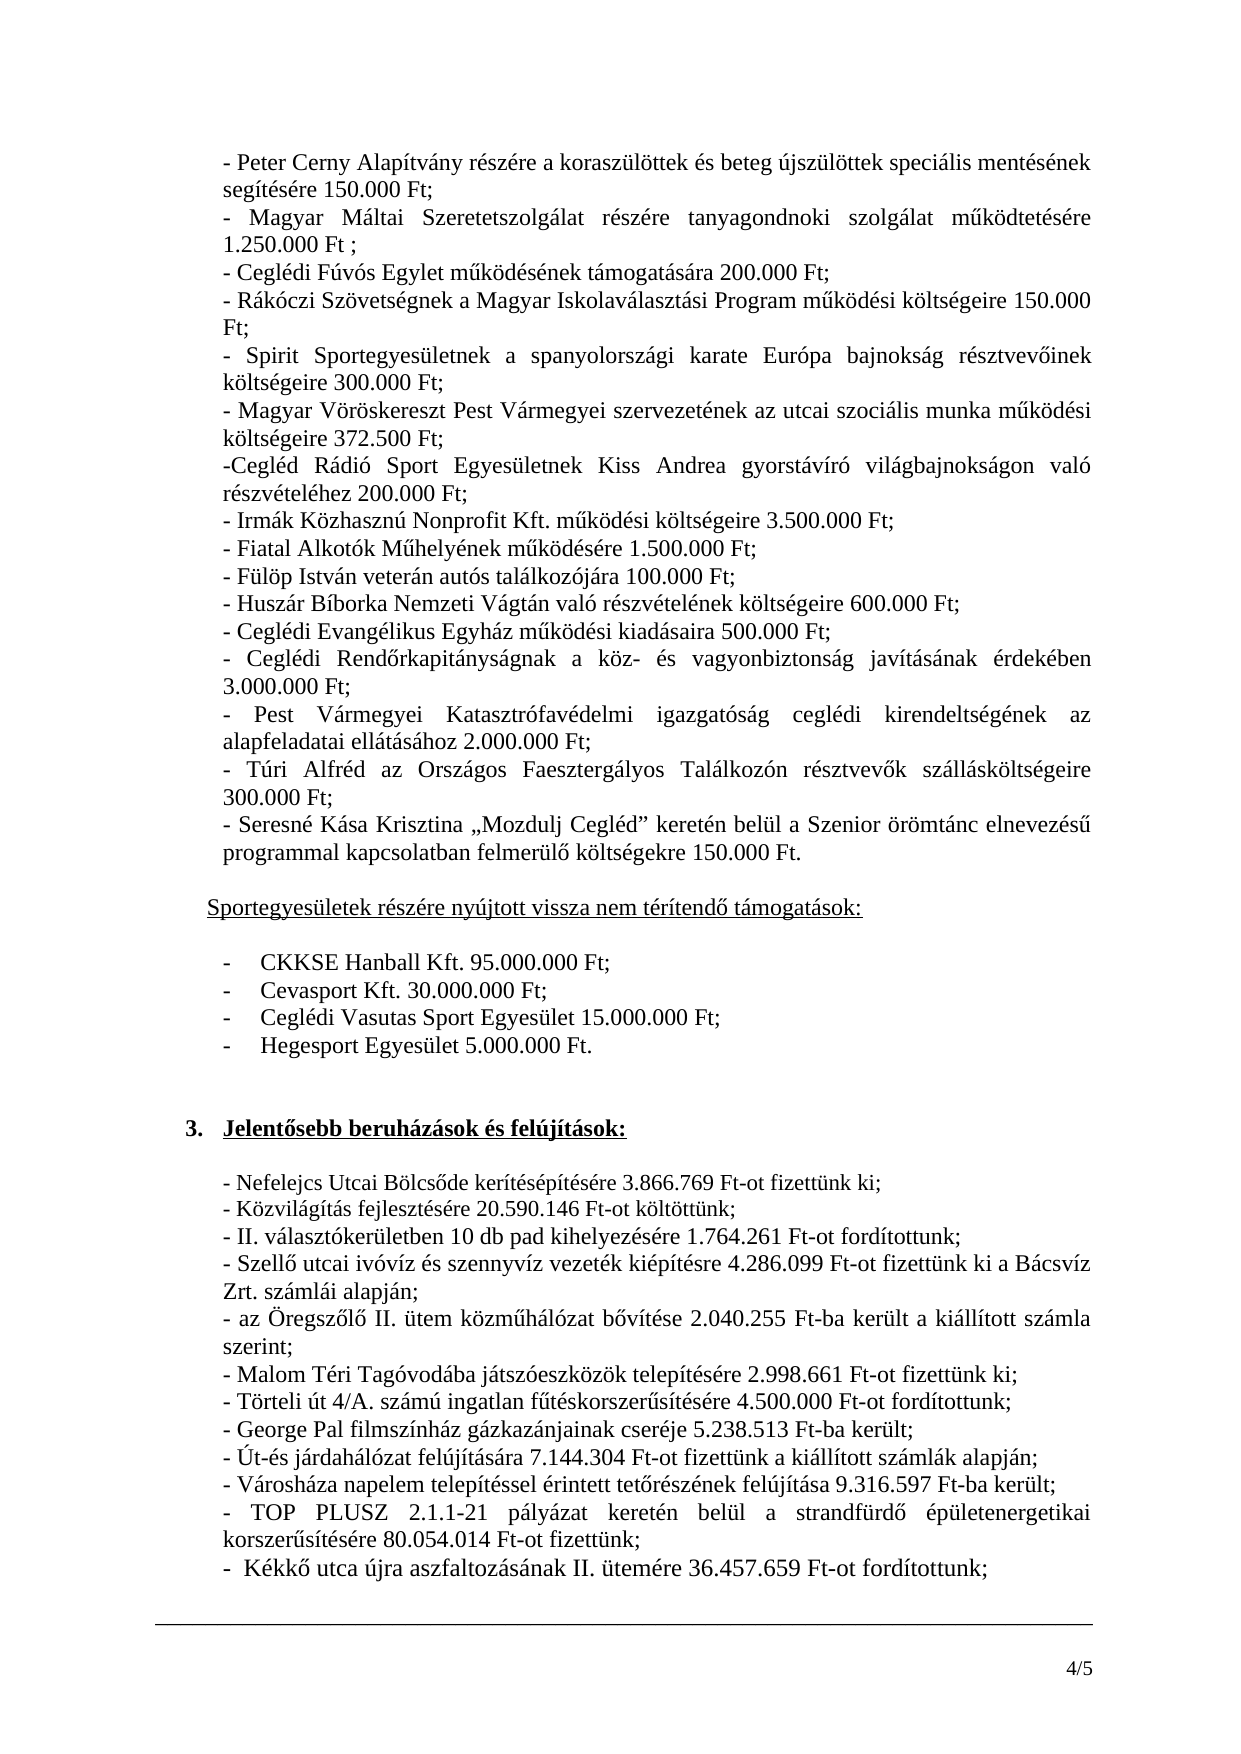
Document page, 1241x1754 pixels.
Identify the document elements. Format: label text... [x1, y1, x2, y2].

text - Seresné Kása Krisztina „Mozdulj Cegléd” keretén belül a Szenior örömtánc elnevezésű programmal kapcsolatban felmerülő költségekre 150.000 Ft. [223, 810, 1093, 865]
text - Törteli út 4/A. számú ingatlan fűtéskorszerűsítésére 4.500.000 Ft-ot fordítottunk; [223, 1387, 1093, 1415]
text - Ceglédi Evangélikus Egyház működési kiadásaira 500.000 Ft; [223, 617, 1093, 644]
list Cevasport Kft. 30.000.000 Ft; [223, 976, 1107, 1003]
list Ceglédi Vasutas Sport Egyesület 15.000.000 Ft; [223, 1003, 1107, 1031]
list CKKSE Hanball Kft. 95.000.000 Ft; [223, 948, 1107, 976]
list Jelentősebb beruházások és felújítások: [185, 1114, 1093, 1141]
text - Kékkő utca újra aszfaltozásának II. ütemére 36.457.659 Ft-ot fordítottunk; [223, 1553, 1093, 1582]
text - Irmák Közhasznú Nonprofit Kft. működési költségeire 3.500.000 Ft; [223, 506, 1093, 534]
text - Nefelejcs Utcai Bölcsőde kerítésépítésére 3.866.769 Ft-ot fizettünk ki; [223, 1169, 1093, 1195]
text - Túri Alfréd az Országos Faesztergályos Találkozón résztvevők szállásköltségeire 300.000 Ft; [223, 755, 1093, 810]
text - Huszár Bíborka Nemzeti Vágtán való részvételének költségeire 600.000 Ft; [223, 589, 1093, 617]
text - II. választókerületben 10 db pad kihelyezésére 1.764.261 Ft-ot fordítottunk; [223, 1222, 1093, 1249]
text - Út-és járdahálózat felújítására 7.144.304 Ft-ot fizettünk a kiállított számlák alapján; [223, 1442, 1093, 1470]
text - Szellő utcai ivóvíz és szennyvíz vezeték kiépítésre 4.286.099 Ft-ot fizettünk ki a Bácsvíz Zrt. számlái alapján; [223, 1249, 1093, 1304]
text - Pest Vármegyei Katasztrófavédelmi igazgatóság ceglédi kirendeltségének az alapfeladatai ellátásához 2.000.000 Ft; [223, 700, 1093, 755]
text - Rákóczi Szövetségnek a Magyar Iskolaválasztási Program működési költségeire 150.000 Ft; [223, 286, 1093, 341]
text - Malom Téri Tagóvodába játszóeszközök telepítésére 2.998.661 Ft-ot fizettünk ki; [223, 1360, 1093, 1387]
text - George Pal filmszínház gázkazánjainak cseréje 5.238.513 Ft-ba került; [223, 1415, 1093, 1442]
list Hegesport Egyesület 5.000.000 Ft. [223, 1031, 1107, 1058]
text - Peter Cerny Alapítvány részére a koraszülöttek és beteg újszülöttek speciális mentésének segítésére 150.000 Ft; [223, 148, 1093, 203]
text - TOP PLUSZ 2.1.1-21 pályázat keretén belül a strandfürdő épületenergetikai korszerűsítésére 80.054.014 Ft-ot fizettünk; [223, 1498, 1093, 1553]
text - Magyar Máltai Szeretetszolgálat részére tanyagondnoki szolgálat működtetésére 1.250.000 Ft ; [223, 203, 1093, 258]
text - Magyar Vöröskereszt Pest Vármegyei szervezetének az utcai szociális munka működési költségeire 372.500 Ft; [223, 396, 1093, 451]
text - Spirit Sportegyesületnek a spanyolországi karate Európa bajnokság résztvevőinek költségeire 300.000 Ft; [223, 341, 1093, 396]
text Sportegyesületek részére nyújtott vissza nem térítendő támogatások: [148, 893, 1107, 921]
text - Fülöp István veterán autós találkozójára 100.000 Ft; [223, 562, 1093, 589]
text - az Öregszőlő II. ütem közműhálózat bővítése 2.040.255 Ft-ba került a kiállított számla szerint; [223, 1304, 1093, 1360]
text - Közvilágítás fejlesztésére 20.590.146 Ft-ot költöttünk; [223, 1195, 1093, 1222]
text -Cegléd Rádió Sport Egyesületnek Kiss Andrea gyorstávíró világbajnokságon való részvételéhez 200.000 Ft; [223, 451, 1093, 506]
text - Fiatal Alkotók Műhelyének működésére 1.500.000 Ft; [223, 534, 1093, 562]
text - Városháza napelem telepítéssel érintett tetőrészének felújítása 9.316.597 Ft-ba került; [223, 1470, 1093, 1498]
text - Ceglédi Rendőrkapitányságnak a köz- és vagyonbiztonság javításának érdekében 3.000.000 Ft; [223, 644, 1093, 700]
text - Ceglédi Fúvós Egylet működésének támogatására 200.000 Ft; [223, 258, 1093, 286]
